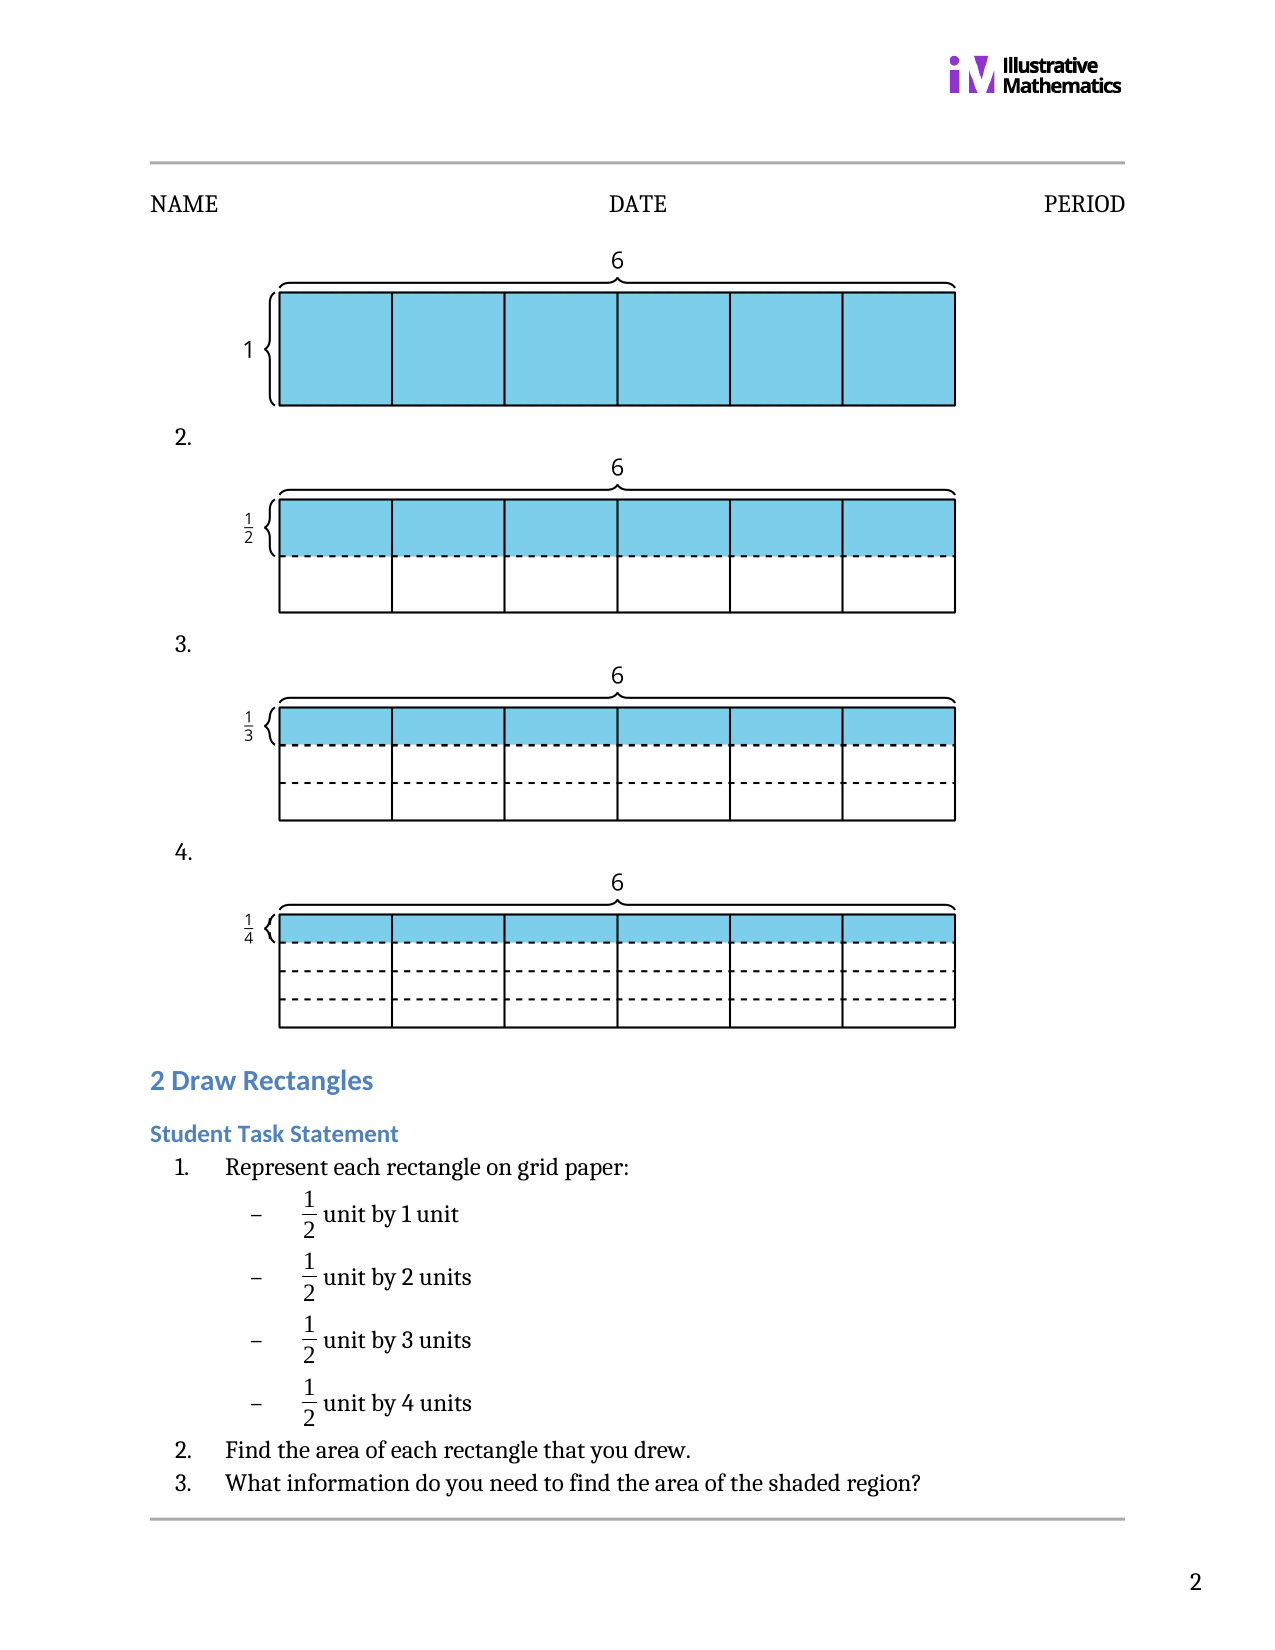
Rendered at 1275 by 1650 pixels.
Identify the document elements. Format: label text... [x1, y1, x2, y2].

picture [243, 870, 970, 1035]
list unit by 3 units [250, 1311, 1125, 1370]
subtitle 2 Draw Rectangles [150, 1062, 1125, 1098]
list Find the area of each rectangle that you drew. [175, 1436, 1125, 1465]
picture [243, 455, 970, 620]
picture [243, 662, 970, 828]
subtitle Student Task Statement [150, 1118, 1125, 1149]
picture [243, 247, 970, 413]
list unit by 2 units [250, 1248, 1125, 1307]
list What information do you need to find the area of the shaded region? [175, 1469, 1125, 1497]
picture [949, 55, 1121, 93]
list unit by 4 units [250, 1373, 1125, 1432]
list Represent each rectangle on grid paper: [175, 1153, 1125, 1182]
list unit by 1 unit [250, 1185, 1125, 1244]
